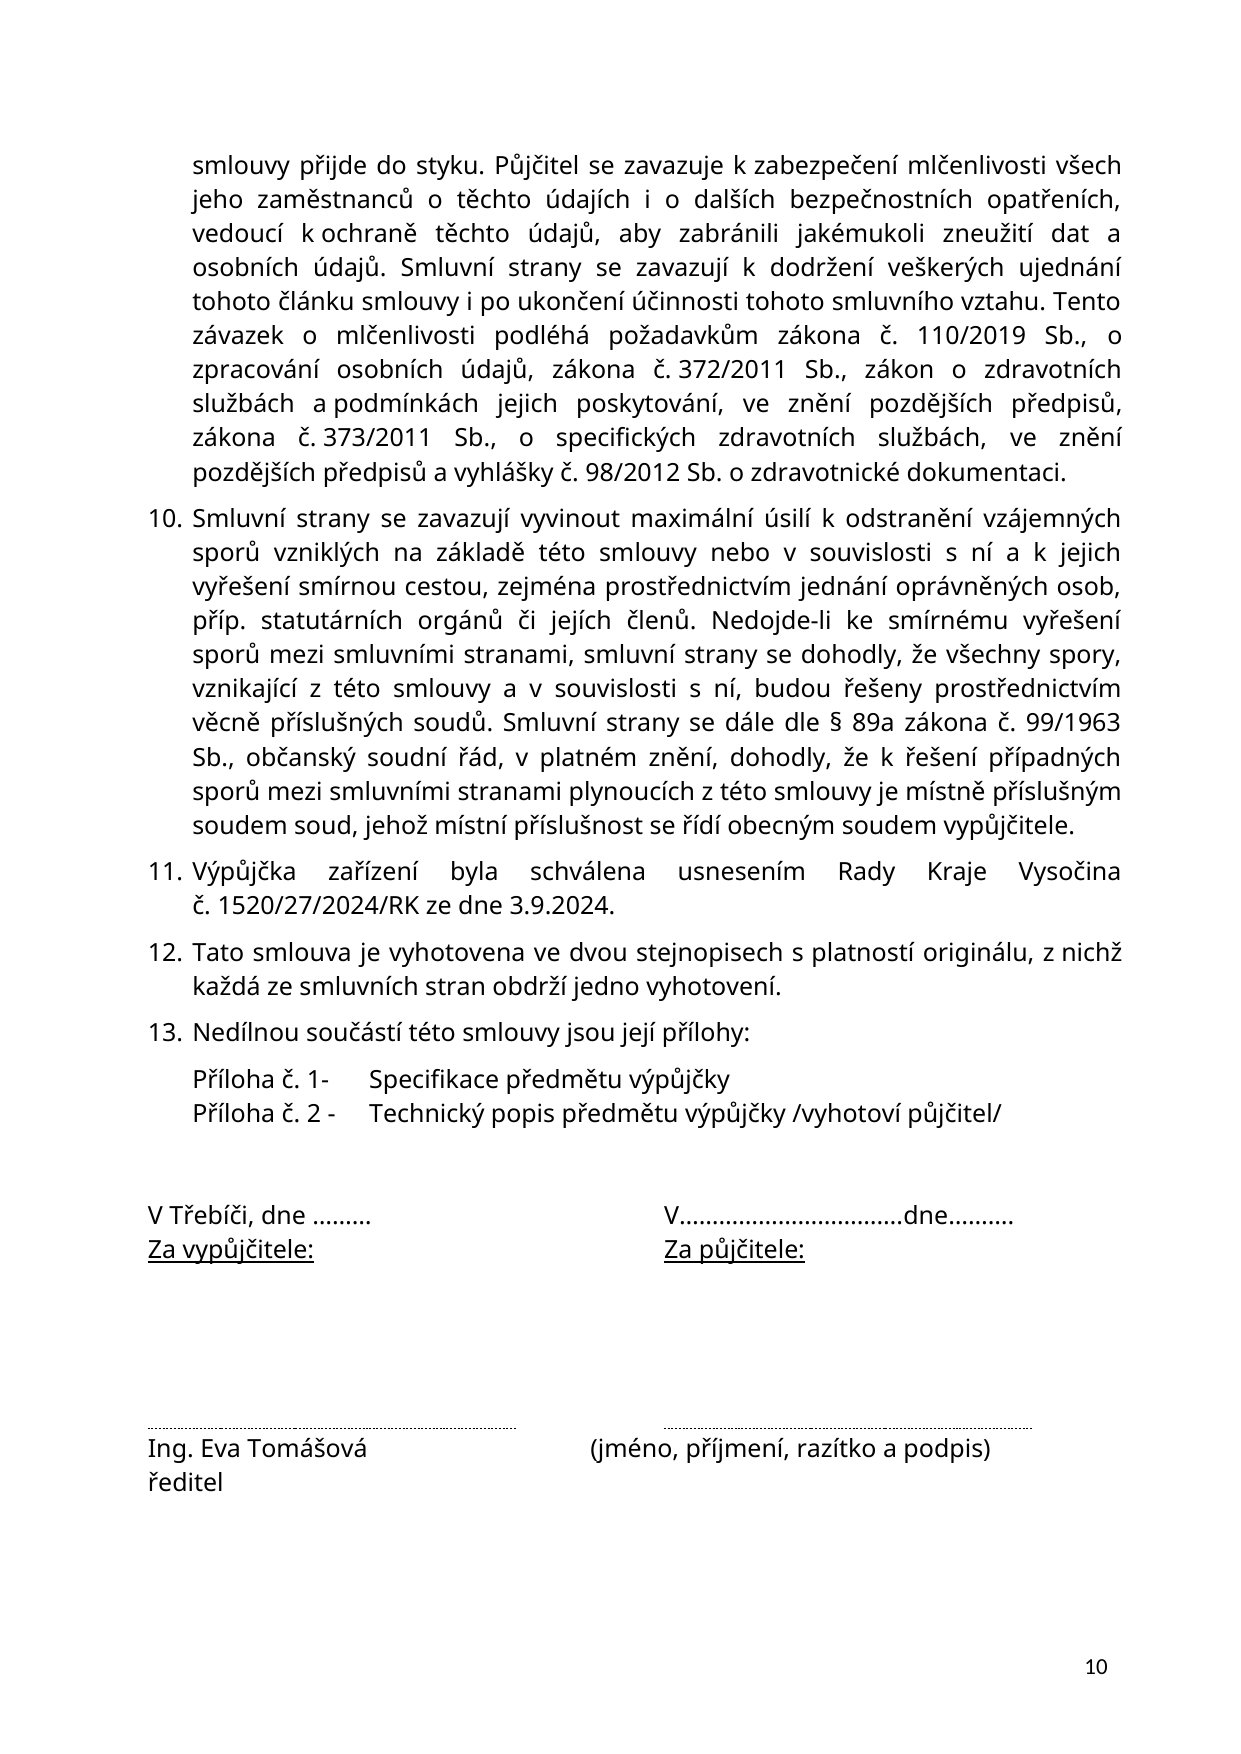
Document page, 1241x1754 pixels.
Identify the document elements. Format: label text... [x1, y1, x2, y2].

text Příloha č. 1- Specifikace předmětu výpůjčky [192, 1062, 1122, 1096]
text Ing. Eva Tomášová (jméno, příjmení, razítko a podpis) [148, 1431, 1122, 1465]
text Za vypůjčitele: Za půjčitele: [148, 1232, 1122, 1266]
text Příloha č. 2 - Technický popis předmětu výpůjčky /vyhotoví půjčitel/ [192, 1096, 1122, 1130]
list Tato smlouva je vyhotovena ve dvou stejnopisech s platností originálu, z nichž každá ze smluvních stran obdrží jedno vyhotovení. [148, 934, 1122, 1003]
list Nedílnou součástí této smlouvy jsou její přílohy: [148, 1015, 1122, 1049]
list Smluvní strany se zavazují vyvinout maximální úsilí k odstranění vzájemných sporů vzniklých na základě této smlouvy nebo v souvislosti s ní a k jejich vyřešení smírnou cestou, zejména prostřednictvím jednání oprávněných osob, příp. statutárních orgánů či jejích členů. Nedojde-li ke smírnému vyřešení sporů mezi smluvními stranami, smluvní strany se dohodly, že všechny spory, vznikající z této smlouvy a v souvislosti s ní, budou řešeny prostřednictvím věcně příslušných soudů. Smluvní strany se dále dle § 89a zákona č. 99/1963 Sb., občanský soudní řád, v platném znění, dohodly, že k řešení případných sporů mezi smluvními stranami plynoucích z této smlouvy je místně příslušným soudem soud, jehož místní příslušnost se řídí obecným soudem vypůjčitele. [148, 501, 1122, 841]
text V Třebíči, dne ……… V…………………………….dne………. [148, 1198, 1122, 1232]
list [133, 148, 1122, 488]
text ředitel [148, 1465, 1122, 1499]
list Výpůjčka zařízení byla schválena usnesením Rady Kraje Vysočina č. 1520/27/2024/RK ze dne 3.9.2024. [148, 854, 1122, 922]
